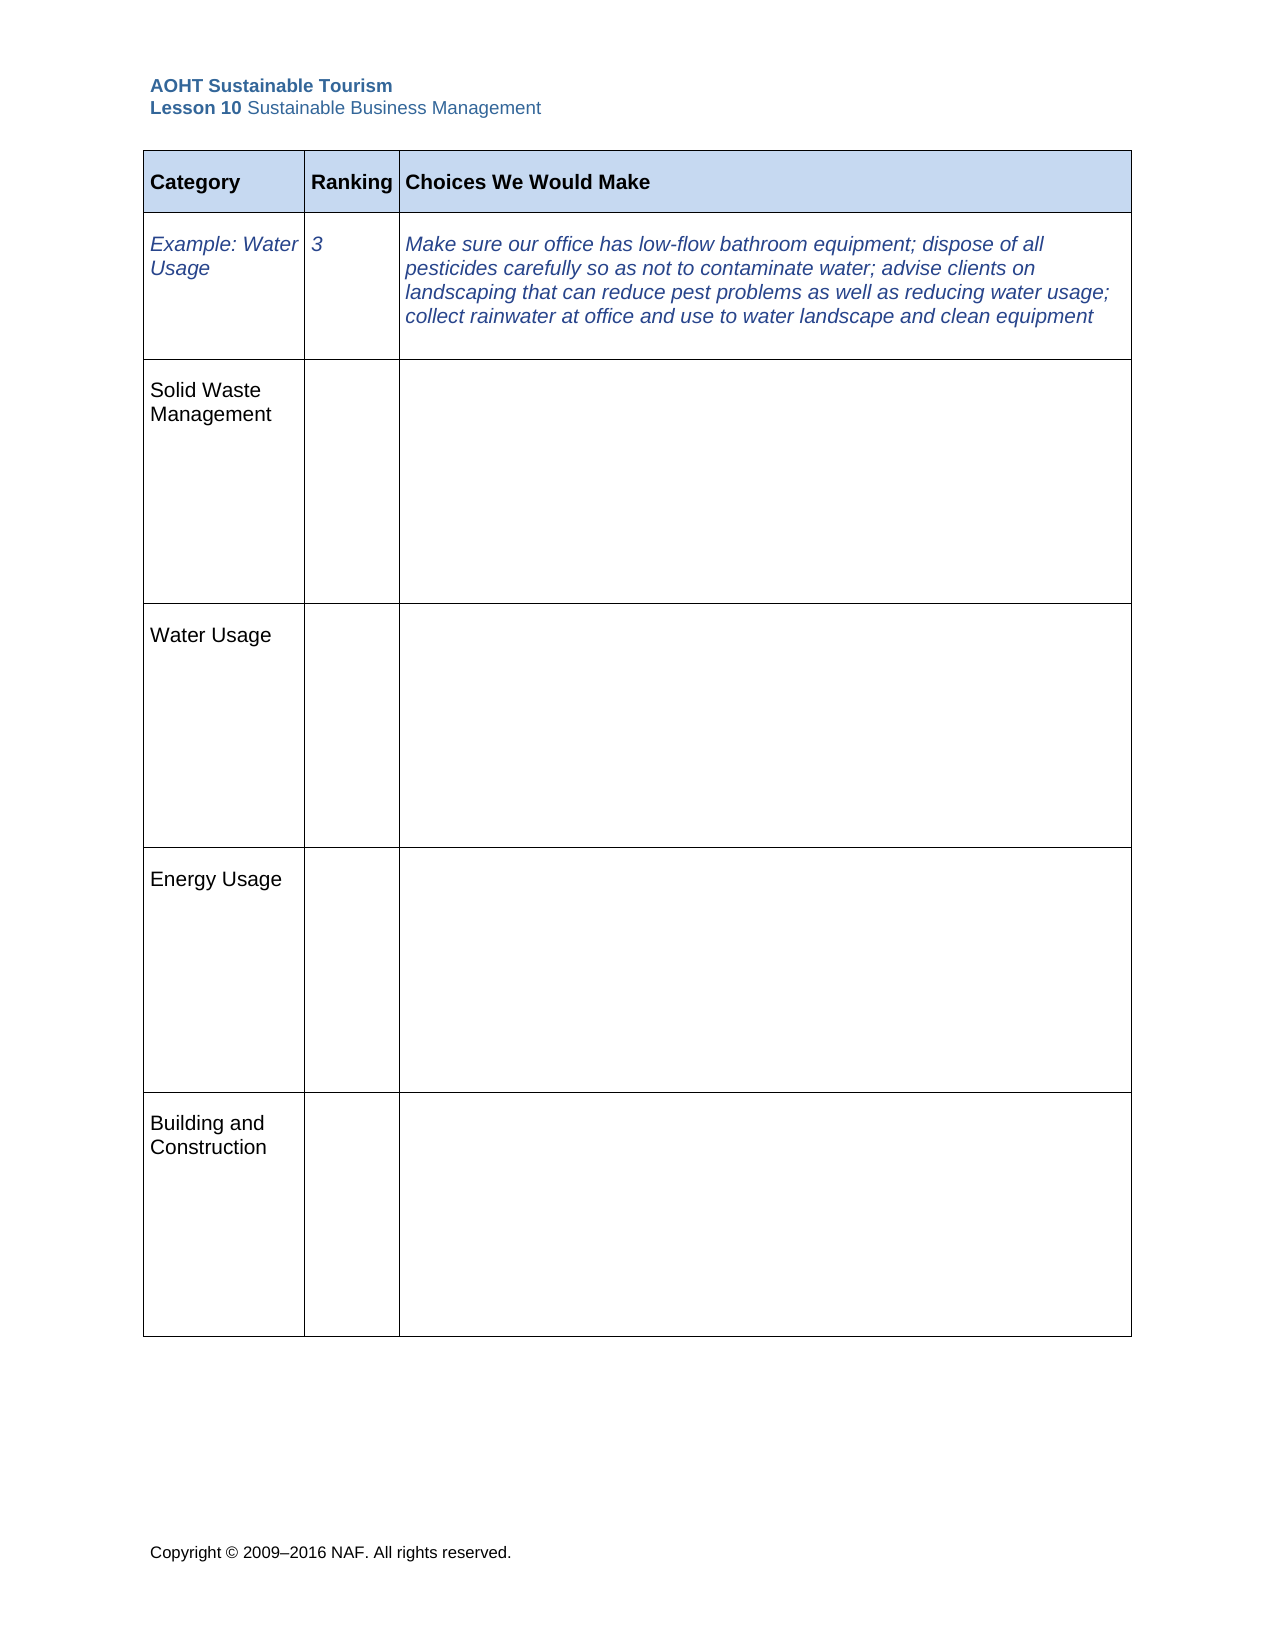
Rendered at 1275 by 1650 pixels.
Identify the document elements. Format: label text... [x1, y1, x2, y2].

table_cell [400, 604, 1131, 847]
table_header Choices We Would Make [400, 151, 1131, 212]
table_cell [305, 1093, 399, 1336]
table_cell Energy Usage [144, 848, 304, 1092]
table_cell [400, 360, 1131, 603]
table_cell [305, 360, 399, 603]
table_cell [400, 1093, 1131, 1336]
table_cell Building and Construction [144, 1093, 304, 1336]
table_cell Water Usage [144, 604, 304, 847]
table_cell Make sure our office has low-flow bathroom equipment; dispose of all pesticides carefully so as not to contaminate water; advise clients on landscaping that can reduce pest problems as well as reducing water usage; collect rainwater at office and use to water landscape and clean equipment [400, 213, 1131, 358]
table_cell Example: Water Usage [144, 213, 304, 358]
table_cell [305, 848, 399, 1092]
table_cell [305, 604, 399, 847]
table_cell Solid Waste Management [144, 360, 304, 603]
table_header Category [144, 151, 304, 212]
table_header Ranking [305, 151, 399, 212]
table_cell [400, 848, 1131, 1092]
table_cell 3 [305, 213, 399, 358]
